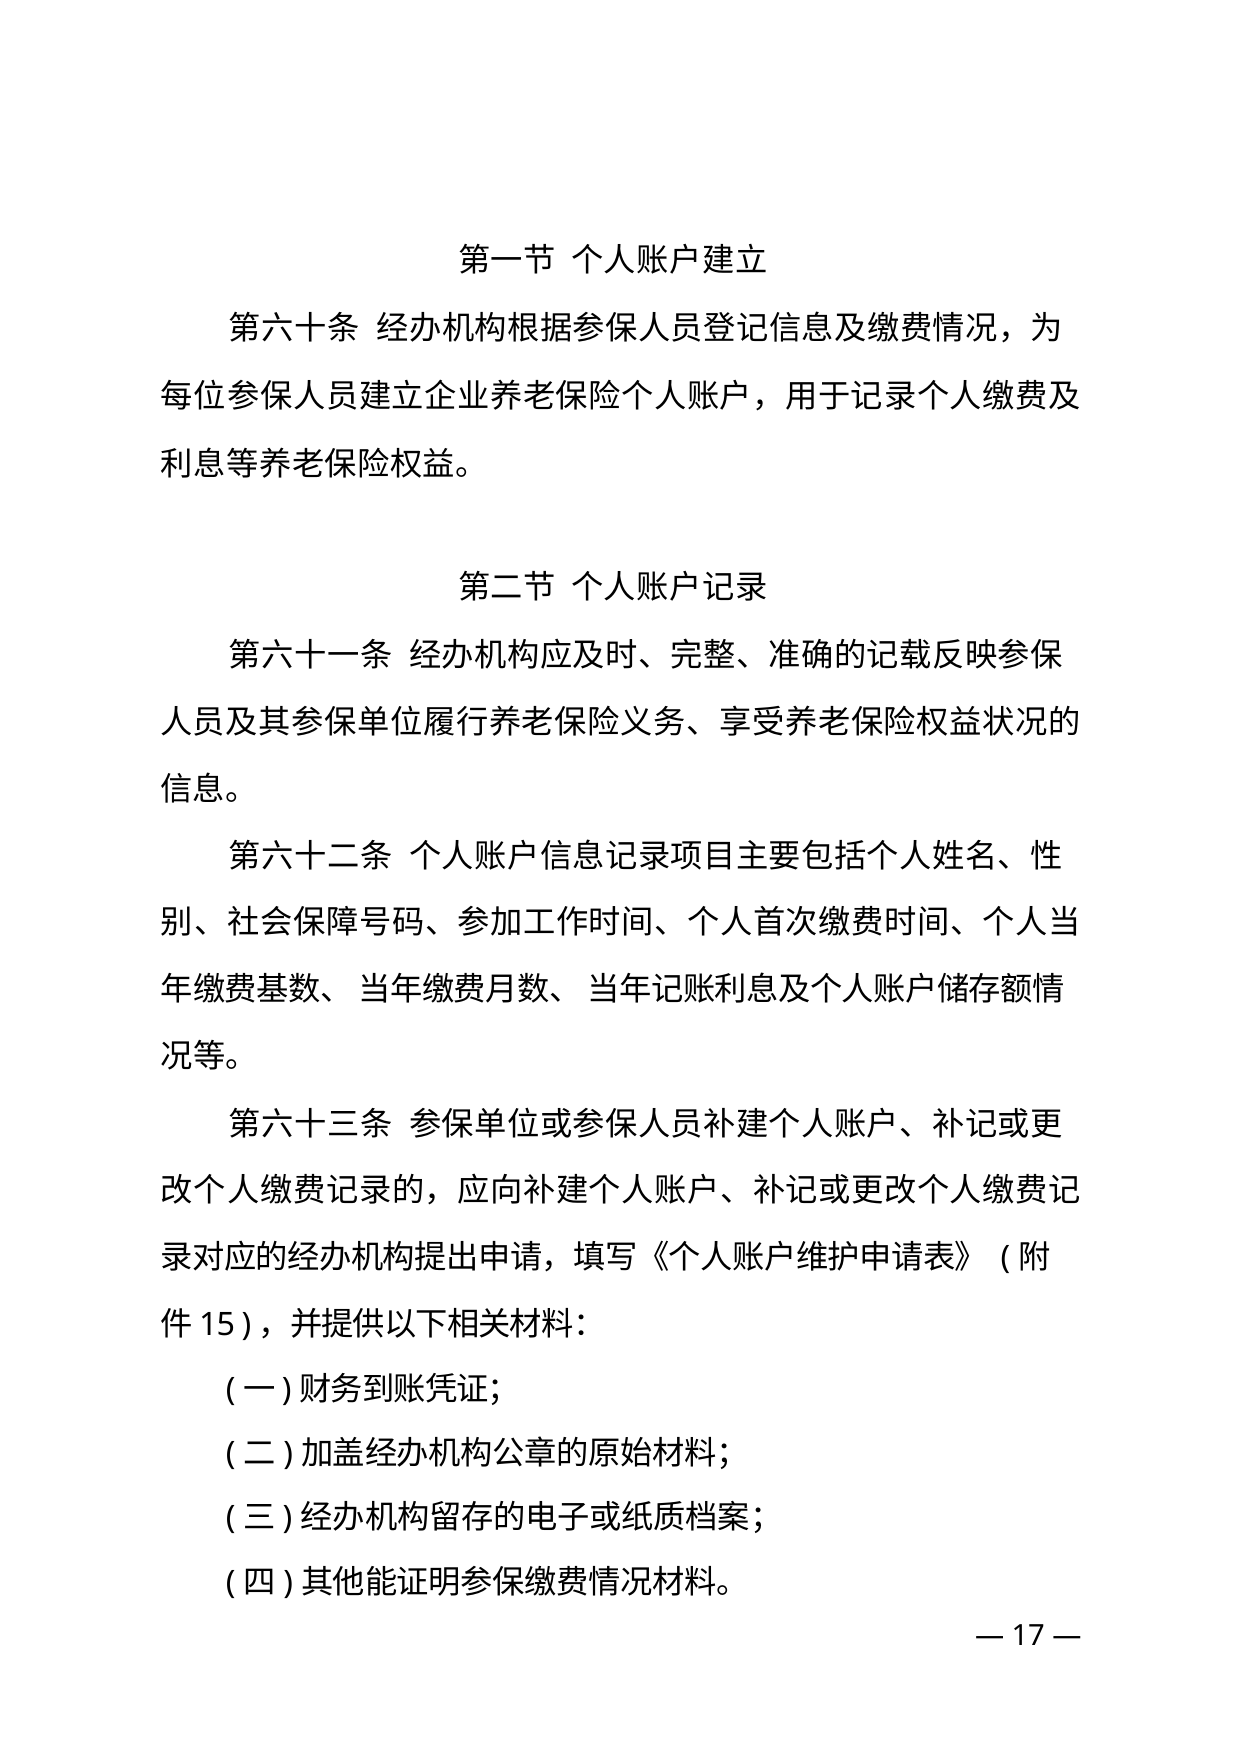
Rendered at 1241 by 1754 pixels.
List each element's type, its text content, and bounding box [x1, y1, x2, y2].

text ( 一 ) 财务到账凭证； [226, 1365, 1081, 1408]
text 第六十三条 参保单位或参保人员补建个人账户、补记或更 改个人缴费记录的，应向补建个人账户、补记或更改个人缴费记 录对应的经办机构提出申请，填写《个人账户维护申请表》 ( 附 件 15 ) ，并提供以下相关材料： [160, 1097, 1081, 1345]
text 第六十一条 经办机构应及时、完整、准确的记载反映参保 人员及其参保单位履行养老保险义务、享受养老保险权益状况的 信息。 [160, 629, 1081, 809]
text 第六十条 经办机构根据参保人员登记信息及缴费情况，为 每位参保人员建立企业养老保险个人账户，用于记录个人缴费及 利息等养老保险权益。 [160, 302, 1081, 485]
text 第二节 个人账户记录 [458, 564, 1081, 607]
text ( 四 ) 其他能证明参保缴费情况材料。 [226, 1559, 1081, 1602]
text 第一节 个人账户建立 [458, 237, 1081, 280]
text 第六十二条 个人账户信息记录项目主要包括个人姓名、性 别、社会保障号码、参加工作时间、个人首次缴费时间、个人当 年缴费基数、 当年缴费月数、 当年记账利息及个人账户储存额情 况等。 [161, 829, 1081, 1077]
text ( 二 ) 加盖经办机构公章的原始材料； [226, 1430, 1081, 1473]
text ( 三 ) 经办机构留存的电子或纸质档案； [226, 1494, 1081, 1537]
